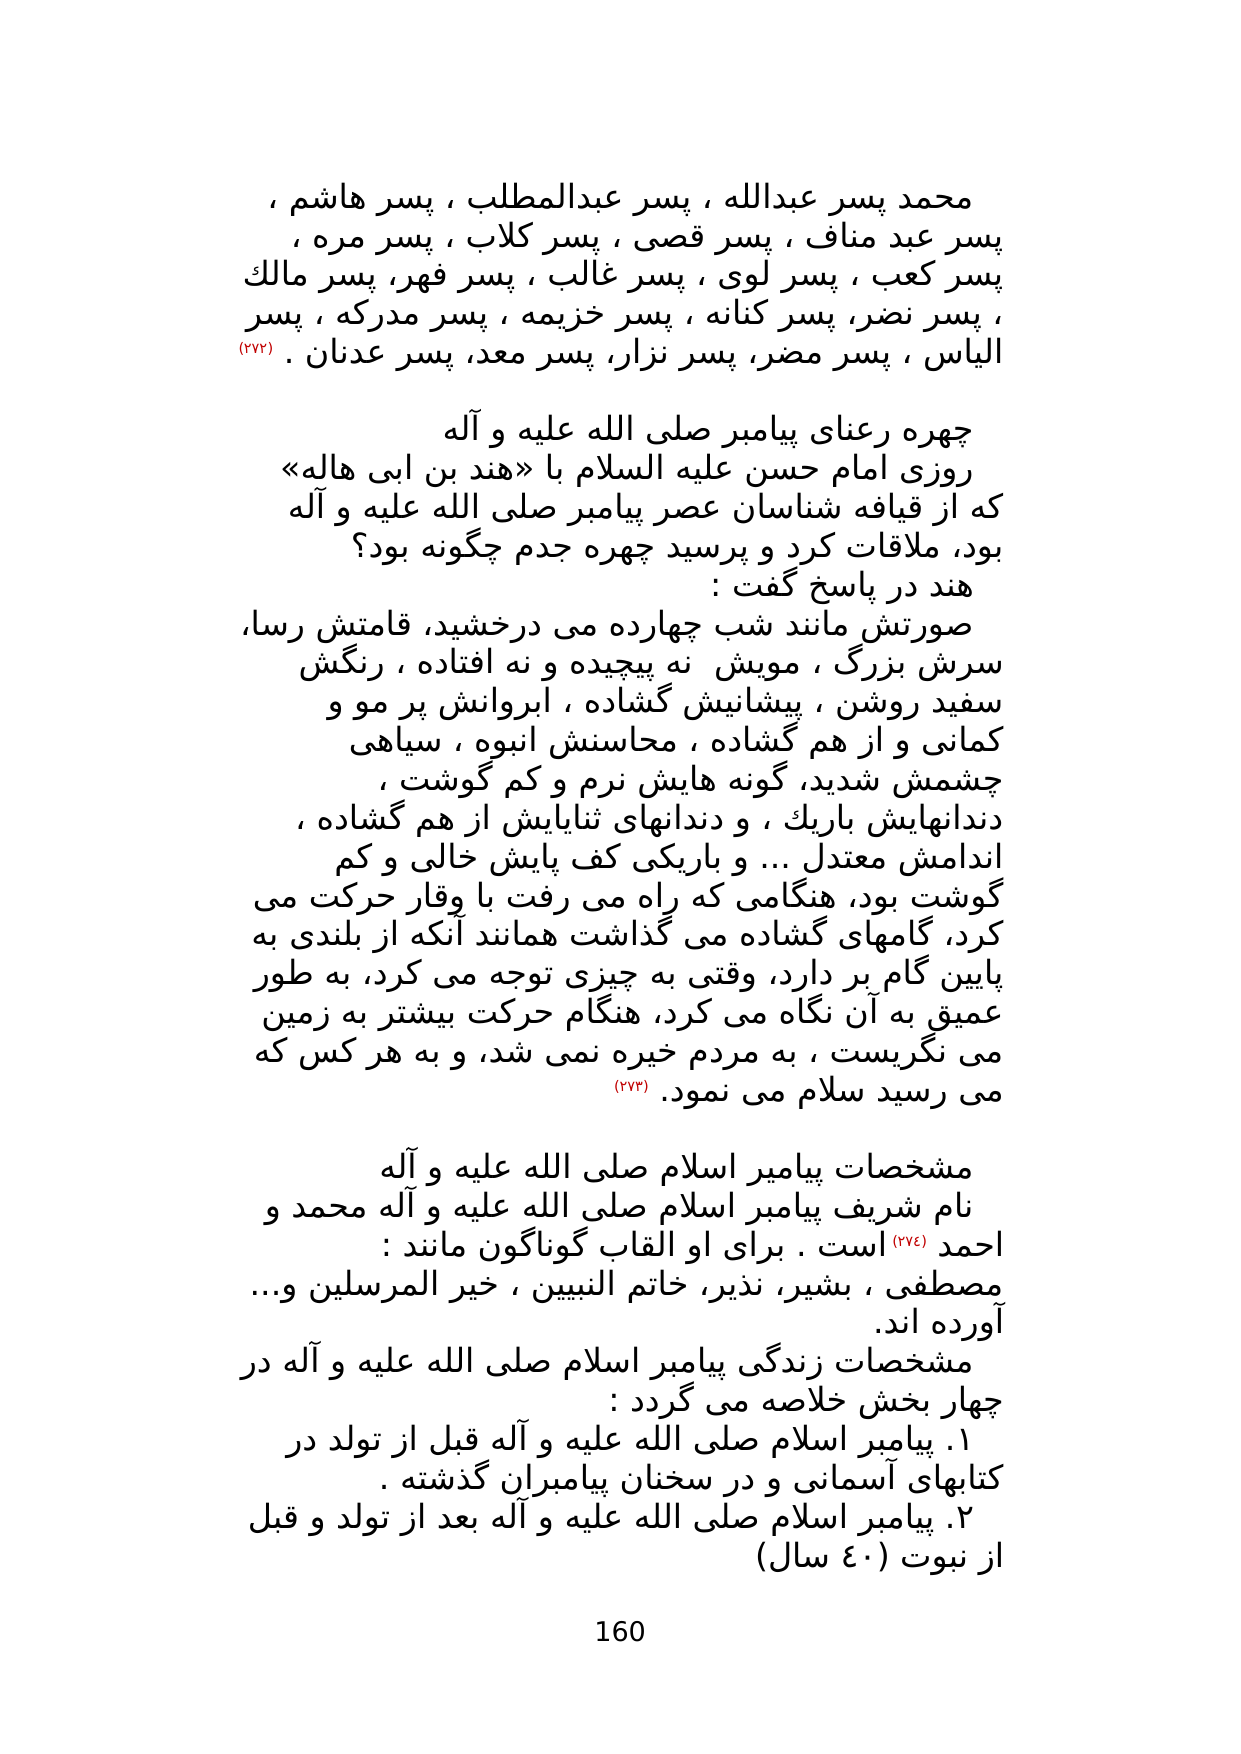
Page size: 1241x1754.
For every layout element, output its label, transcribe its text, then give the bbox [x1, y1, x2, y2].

text مشخصات پيامير اسلام صلى الله عليه و آله [236, 1147, 1004, 1186]
text ١. پيامبر اسلام صلى الله عليه و آله قبل از تولد در كتابهاى آسمانى و در سخنان پيامبران گذشته . [236, 1419, 1004, 1497]
text ٢. پيامبر اسلام صلى الله عليه و آله بعد از تولد و قبل از نبوت (٤٠ سال) [236, 1497, 1004, 1575]
text نام شريف پيامبر اسلام صلى الله عليه و آله محمد و احمد (٢٧٤) است . براى او القاب گوناگون مانند : مصطفى ، بشير، نذير، خاتم النبيين ، خير المرسلين و... آورده اند. [236, 1186, 1004, 1342]
text مشخصات زندگى پيامبر اسلام صلى الله عليه و آله در چهار بخش خلاصه مى گردد : [236, 1342, 1004, 1419]
text محمد پسر عبدالله ، پسر عبدالمطلب ، پسر هاشم ، پسر عبد مناف ، پسر قصى ، پسر كلاب ، پسر مره ، پسر كعب ، پسر لوى ، پسر غالب ، پسر فهر، پسر مالك ، پسر نضر، پسر كنانه ، پسر خزيمه ، پسر مدركه ، پسر الياس ، پسر مضر، پسر نزار، پسر معد، پسر عدنان . (٢٧٢) [236, 177, 1004, 371]
text هند در پاسخ گفت : [236, 565, 1004, 604]
text صورتش مانند شب چهارده مى درخشيد، قامتش رسا، سرش بزرگ ، مويش ‍ نه پيچيده و نه افتاده ، رنگش سفيد روشن ، پيشانيش گشاده ، ابروانش پر مو و كمانى و از هم گشاده ، محاسنش انبوه ، سياهى چشمش شديد، گونه هايش نرم و كم گوشت ، دندانهايش باريك ، و دندانهاى ثنايايش از هم گشاده ، اندامش معتدل ... و باريكى كف پايش خالى و كم گوشت بود، هنگامى كه راه مى رفت با وقار حركت مى كرد، گامهاى گشاده مى گذاشت همانند آنكه از بلندى به پايين گام بر دارد، وقتى به چيزى توجه مى كرد، به طور عميق به آن نگاه مى كرد، هنگام حركت بيشتر به زمين مى نگريست ، به مردم خيره نمى شد، و به هر كس كه مى رسيد سلام مى نمود. (٢٧٣) [236, 604, 1004, 1109]
text چهره رعناى پيامبر صلى الله عليه و آله [236, 410, 1004, 449]
text روزى امام حسن عليه السلام با «هند بن ابى هاله» كه از قيافه شناسان عصر پيامبر صلى الله عليه و آله بود، ملاقات كرد و پرسيد چهره جدم چگونه بود؟ [236, 449, 1004, 565]
